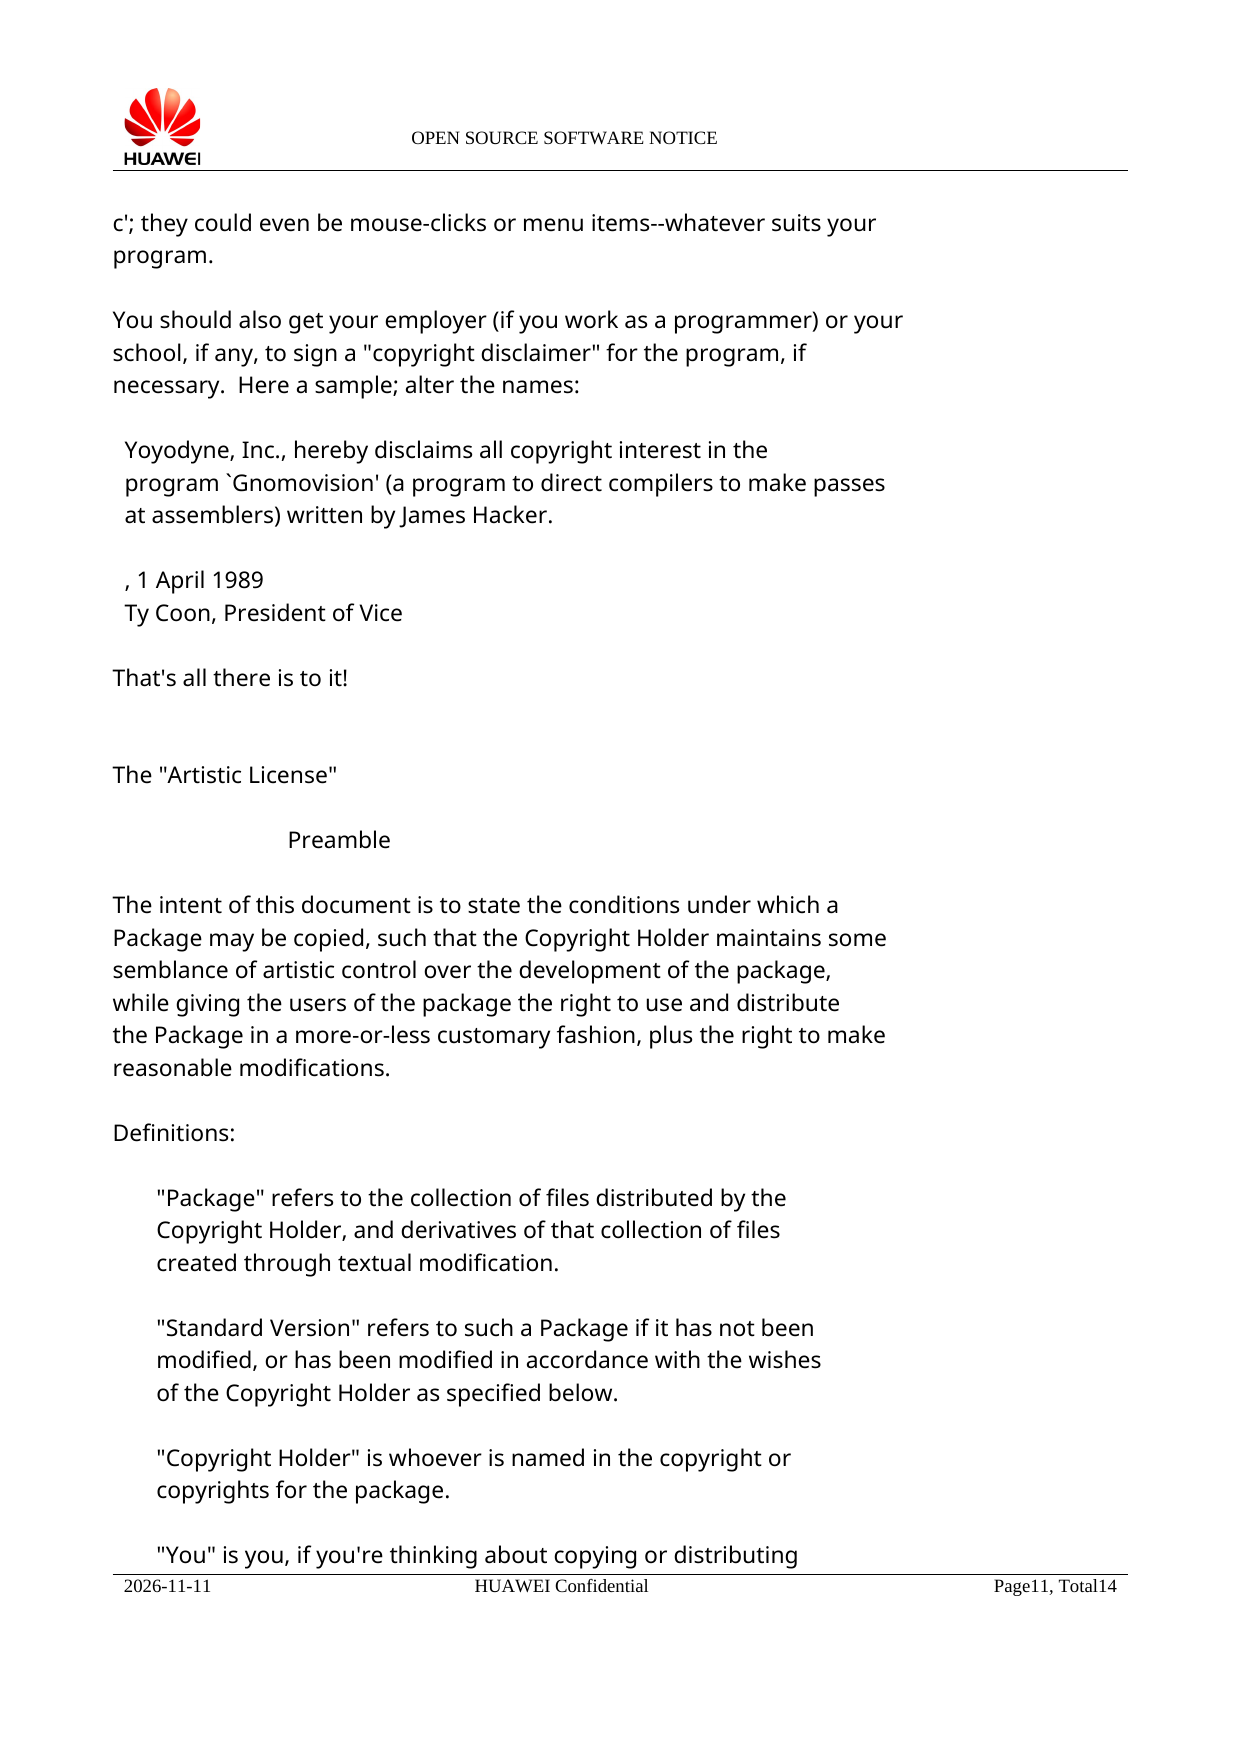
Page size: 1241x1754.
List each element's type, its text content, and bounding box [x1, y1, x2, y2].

text Yoyodyne, Inc., hereby disclaims all copyright interest in the [112, 434, 1128, 466]
text necessary. Here a sample; alter the names: [112, 369, 1128, 401]
text at assemblers) written by James Hacker. [112, 499, 1128, 531]
text That's all there is to it! [112, 661, 1128, 694]
text "Copyright Holder" is whoever is named in the copyright or [112, 1441, 1128, 1474]
text Copyright Holder, and derivatives of that collection of files [112, 1214, 1128, 1246]
text created through textual modification. [112, 1246, 1128, 1279]
text "Package" refers to the collection of files distributed by the [112, 1181, 1128, 1214]
text "You" is you, if you're thinking about copying or distributing [112, 1539, 1128, 1571]
text while giving the users of the package the right to use and distribute [112, 986, 1128, 1019]
text c'; they could even be mouse-clicks or menu items--whatever suits your [112, 206, 1128, 239]
picture [124, 88, 201, 165]
text Ty Coon, President of Vice [112, 596, 1128, 629]
text modified, or has been modified in accordance with the wishes [112, 1344, 1128, 1376]
text reasonable modifications. [112, 1051, 1128, 1084]
text You should also get your employer (if you work as a programmer) or your [112, 304, 1128, 336]
text the Package in a more-or-less customary fashion, plus the right to make [112, 1019, 1128, 1051]
text semblance of artistic control over the development of the package, [112, 954, 1128, 986]
text program `Gnomovision' (a program to direct compilers to make passes [112, 466, 1128, 499]
text Preamble [112, 824, 1128, 856]
text of the Copyright Holder as specified below. [112, 1376, 1128, 1409]
text Package may be copied, such that the Copyright Holder maintains some [112, 921, 1128, 954]
text copyrights for the package. [112, 1474, 1128, 1506]
text Definitions: [112, 1116, 1128, 1149]
text school, if any, to sign a "copyright disclaimer" for the program, if [112, 336, 1128, 369]
text "Standard Version" refers to such a Package if it has not been [112, 1311, 1128, 1344]
text program. [112, 239, 1128, 271]
text , 1 April 1989 [112, 564, 1128, 596]
text The intent of this document is to state the conditions under which a [112, 889, 1128, 921]
text The "Artistic License" [112, 759, 1128, 791]
